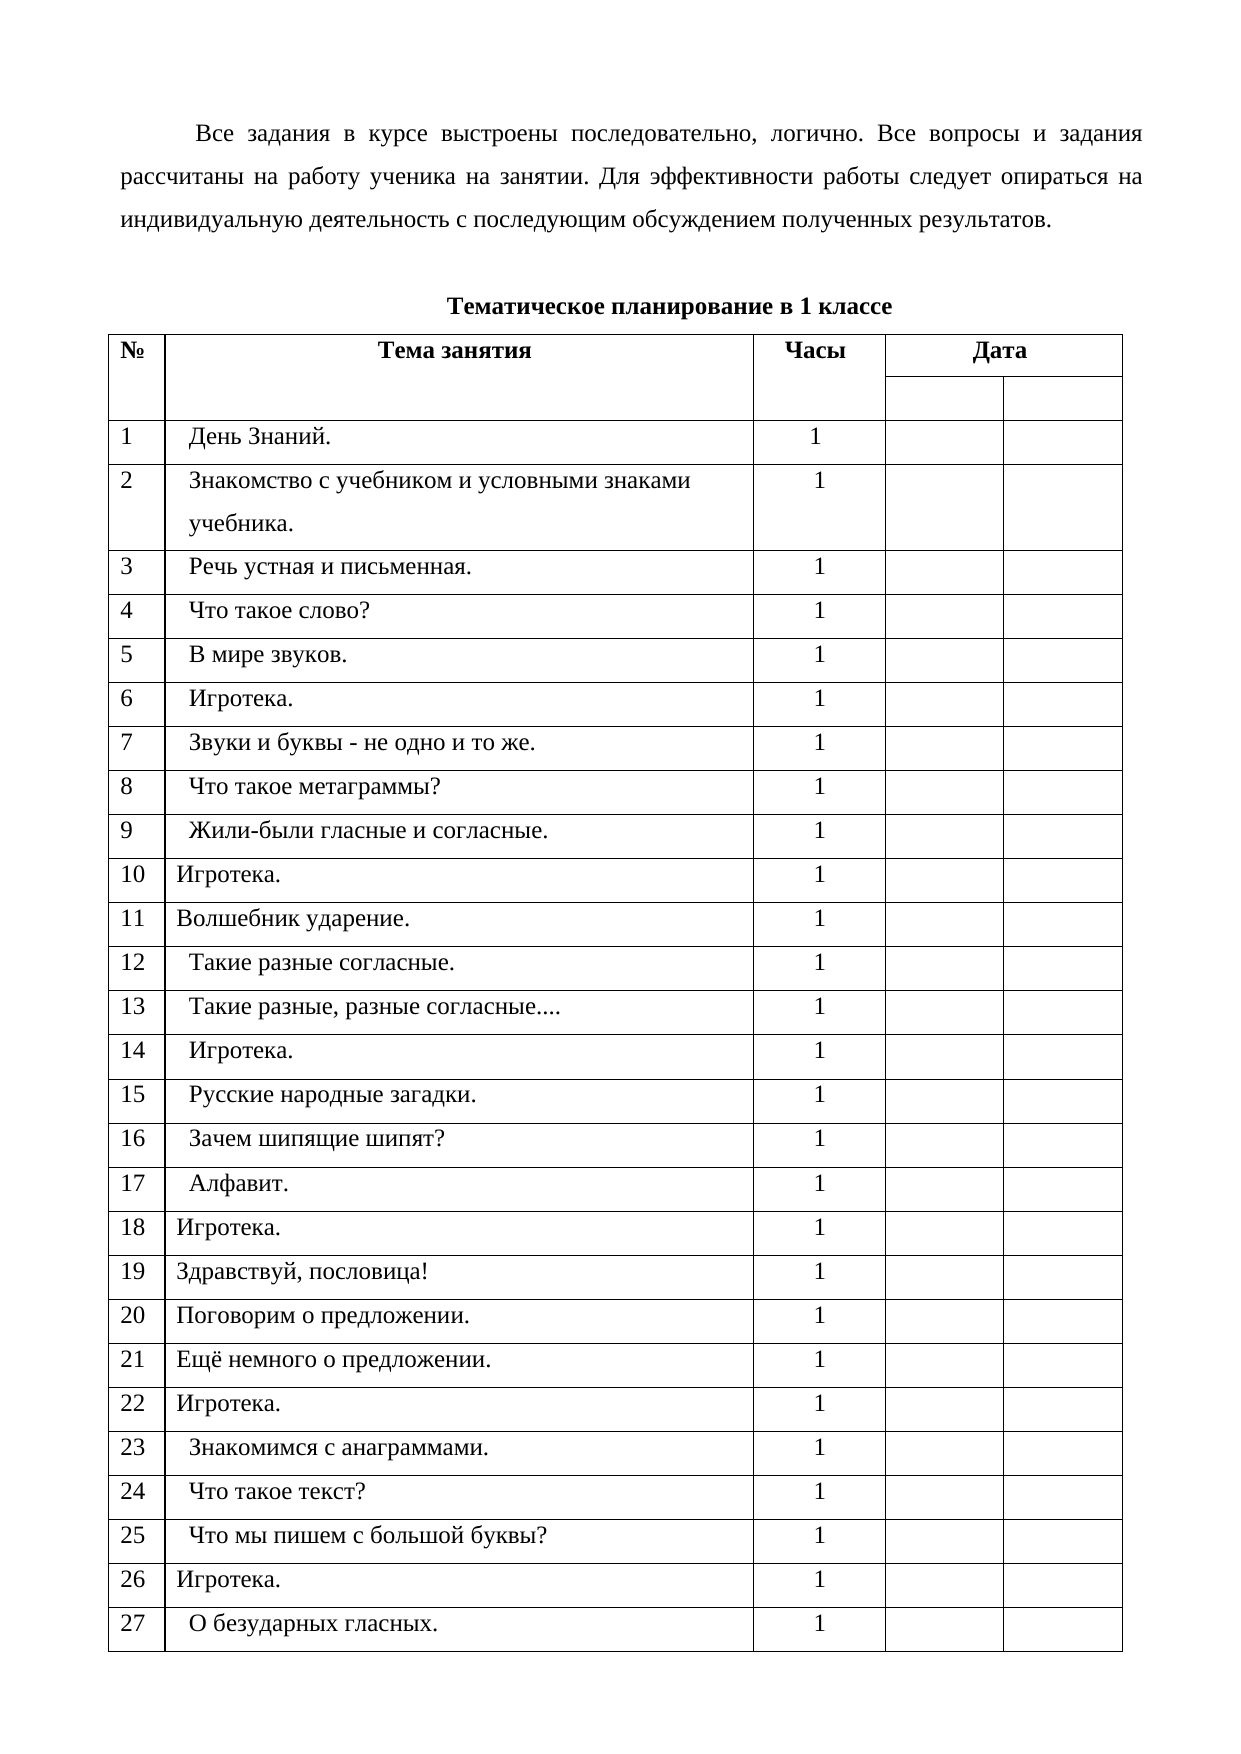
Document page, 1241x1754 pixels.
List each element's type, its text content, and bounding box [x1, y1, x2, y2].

table_cell 1 [754, 1476, 885, 1519]
table_cell Такие разные согласные. [166, 947, 753, 990]
table_cell [886, 1080, 1003, 1122]
table_cell 25 [109, 1520, 164, 1563]
table_header Дата [886, 335, 1122, 376]
table_cell [1004, 1432, 1122, 1475]
table_cell 1 [754, 639, 885, 682]
table_cell [886, 903, 1003, 946]
table_cell Русские народные загадки. [166, 1080, 753, 1122]
table_cell 1 [754, 1608, 885, 1651]
table_cell 26 [109, 1564, 164, 1607]
table_cell 21 [109, 1344, 164, 1387]
table_cell 1 [754, 1256, 885, 1299]
table_cell Игротека. [166, 859, 753, 902]
table_cell [886, 1300, 1003, 1343]
table_cell 1 [754, 595, 885, 638]
table_cell 1 [754, 1432, 885, 1475]
table_cell 22 [109, 1388, 164, 1431]
table_cell 1 [754, 421, 885, 464]
table_cell [886, 947, 1003, 990]
table_cell 11 [109, 903, 164, 946]
table_cell 1 [754, 1168, 885, 1211]
table_cell [1004, 991, 1122, 1034]
table_cell [886, 815, 1003, 858]
table_cell [1004, 903, 1122, 946]
table_cell День Знаний. [166, 421, 753, 464]
table_cell 20 [109, 1300, 164, 1343]
table_cell [1004, 1124, 1122, 1167]
table_cell Здравствуй, пословица! [166, 1256, 753, 1299]
table_cell [1004, 1300, 1122, 1343]
table_cell [886, 465, 1003, 550]
table_cell 18 [109, 1212, 164, 1255]
table_cell 9 [109, 815, 164, 858]
table_cell [886, 1344, 1003, 1387]
table_cell 1 [754, 1300, 885, 1343]
table_cell О безударных гласных. [166, 1608, 753, 1651]
table_cell 10 [109, 859, 164, 902]
table_cell Знакомимся с анаграммами. [166, 1432, 753, 1475]
table_cell 1 [754, 1124, 885, 1167]
table_cell 1 [754, 1212, 885, 1255]
text Все задания в курсе выстроены последовательно, логично. Все вопросы и задания рассчитаны на работу ученика на занятии. Для эффективности работы следует опираться на индивидуальную деятельность с последующим обсуждением полученных результатов. [120, 118, 1143, 233]
table_cell [886, 727, 1003, 770]
table_cell Игротека. [166, 1388, 753, 1431]
table_cell В мире звуков. [166, 639, 753, 682]
table_cell [886, 683, 1003, 726]
table_cell 4 [109, 595, 164, 638]
table_cell 2 [109, 465, 164, 550]
table_cell [886, 1608, 1003, 1651]
table_cell [1004, 947, 1122, 990]
table_cell [1004, 1564, 1122, 1607]
table_cell [1004, 377, 1122, 420]
table_cell [1004, 1212, 1122, 1255]
table_cell Знакомство с учебником и условными знаками учебника. [166, 465, 753, 550]
table_cell [886, 595, 1003, 638]
table_cell 14 [109, 1035, 164, 1078]
table_cell [1004, 727, 1122, 770]
table_cell 1 [754, 1564, 885, 1607]
table_cell [1004, 683, 1122, 726]
table_cell [886, 421, 1003, 464]
table_cell [886, 1124, 1003, 1167]
table_cell 1 [754, 1388, 885, 1431]
table_cell [1004, 1388, 1122, 1431]
table_cell [1004, 1476, 1122, 1519]
table_cell [1004, 639, 1122, 682]
table_cell Жили-были гласные и согласные. [166, 815, 753, 858]
table_cell [1004, 1608, 1122, 1651]
table_cell 1 [754, 859, 885, 902]
table_cell 1 [754, 727, 885, 770]
table_cell Игротека. [166, 1035, 753, 1078]
table_cell [1004, 595, 1122, 638]
table_cell Ещё немного о предложении. [166, 1344, 753, 1387]
table_cell 1 [754, 1520, 885, 1563]
table_cell [1004, 771, 1122, 814]
table_cell 1 [754, 991, 885, 1034]
table_cell [1004, 551, 1122, 594]
table_cell 1 [754, 683, 885, 726]
table_cell [1004, 1035, 1122, 1078]
table_cell Звуки и буквы - не одно и то же. [166, 727, 753, 770]
table_cell [886, 771, 1003, 814]
table_cell [1004, 1080, 1122, 1122]
table_cell Алфавит. [166, 1168, 753, 1211]
table_cell 19 [109, 1256, 164, 1299]
table_cell Волшебник ударение. [166, 903, 753, 946]
table_cell 1 [754, 1080, 885, 1122]
table_cell 1 [754, 947, 885, 990]
table_cell Что такое слово? [166, 595, 753, 638]
table_cell [886, 551, 1003, 594]
table_cell 24 [109, 1476, 164, 1519]
table_cell Зачем шипящие шипят? [166, 1124, 753, 1167]
table_cell Что такое метаграммы? [166, 771, 753, 814]
table_cell [1004, 465, 1122, 550]
table_cell 8 [109, 771, 164, 814]
table_cell 17 [109, 1168, 164, 1211]
table_cell 23 [109, 1432, 164, 1475]
table_cell 16 [109, 1124, 164, 1167]
table_cell 5 [109, 639, 164, 682]
table_cell Игротека. [166, 1564, 753, 1607]
table_cell [886, 1212, 1003, 1255]
table_cell 1 [754, 465, 885, 550]
table_header № [109, 335, 164, 420]
table_cell 15 [109, 1080, 164, 1122]
table_cell [886, 991, 1003, 1034]
table_cell [1004, 421, 1122, 464]
table_cell [886, 639, 1003, 682]
table_cell [1004, 1520, 1122, 1563]
table_cell [886, 1432, 1003, 1475]
table_cell 1 [754, 771, 885, 814]
table_cell [886, 1476, 1003, 1519]
table_cell 12 [109, 947, 164, 990]
table_cell [1004, 815, 1122, 858]
table_cell Поговорим о предложении. [166, 1300, 753, 1343]
table_cell 1 [754, 1344, 885, 1387]
table_cell 3 [109, 551, 164, 594]
table_cell [886, 1035, 1003, 1078]
table_cell [886, 1520, 1003, 1563]
table_cell 1 [109, 421, 164, 464]
table_cell [1004, 859, 1122, 902]
table_cell [886, 859, 1003, 902]
table_header Тема занятия [166, 335, 753, 420]
table_cell [886, 1388, 1003, 1431]
table_cell 27 [109, 1608, 164, 1651]
table_cell [886, 1168, 1003, 1211]
table_cell 1 [754, 903, 885, 946]
table_cell 1 [754, 551, 885, 594]
table_cell Что мы пишем с большой буквы? [166, 1520, 753, 1563]
table_cell [886, 1256, 1003, 1299]
table_cell [1004, 1256, 1122, 1299]
table_cell 6 [109, 683, 164, 726]
table_cell Игротека. [166, 1212, 753, 1255]
table_cell 13 [109, 991, 164, 1034]
table_cell Что такое текст? [166, 1476, 753, 1519]
table_cell [1004, 1168, 1122, 1211]
table_cell [1004, 1344, 1122, 1387]
table_cell [886, 1564, 1003, 1607]
table_cell 1 [754, 815, 885, 858]
text Тематическое планирование в 1 классе [120, 291, 1143, 319]
table_cell Игротека. [166, 683, 753, 726]
table_cell 7 [109, 727, 164, 770]
table_cell 1 [754, 1035, 885, 1078]
table_header Часы [754, 335, 885, 420]
table_cell Речь устная и письменная. [166, 551, 753, 594]
table_cell [886, 377, 1003, 420]
table_cell Такие разные, разные согласные.... [166, 991, 753, 1034]
